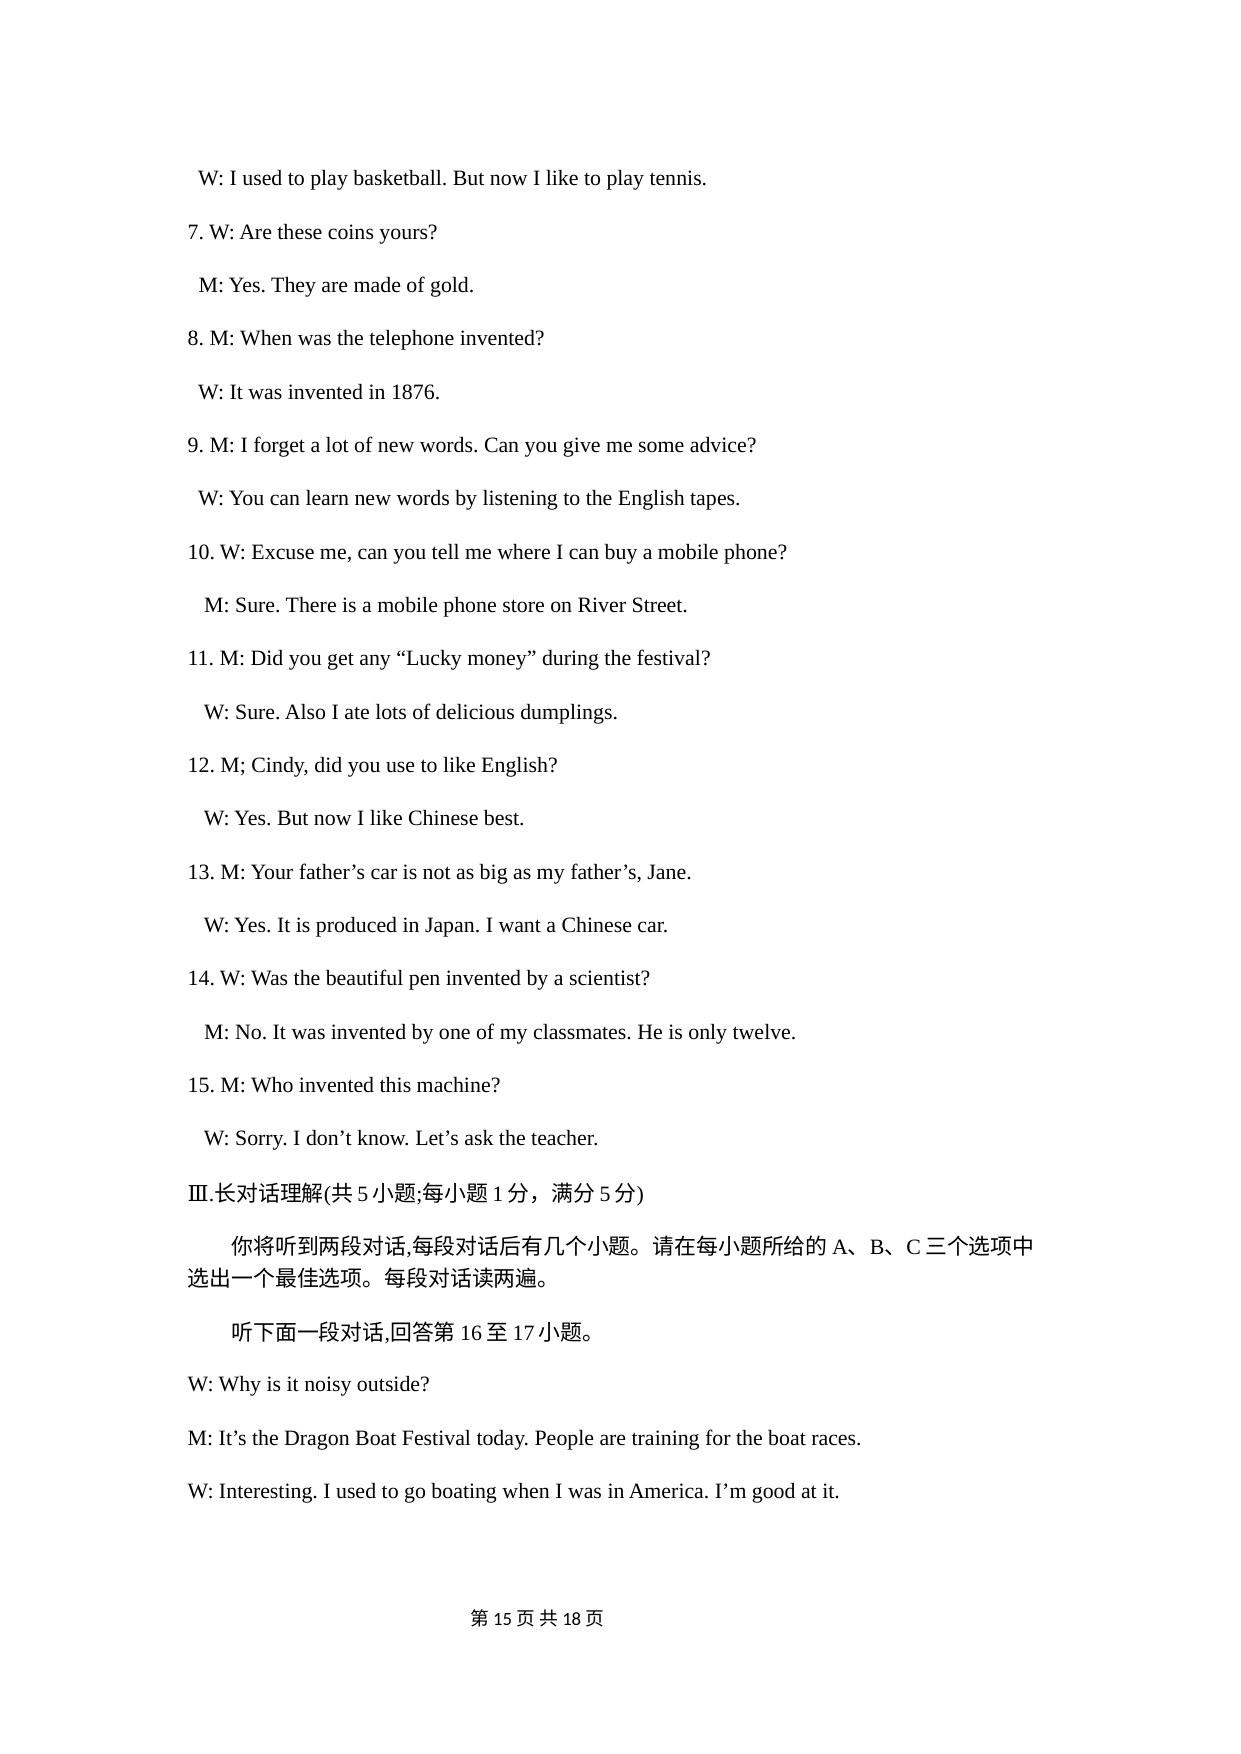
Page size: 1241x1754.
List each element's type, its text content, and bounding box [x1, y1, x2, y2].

text M: Yes. They are made of gold. [187, 268, 1053, 301]
text M: Sure. There is a mobile phone store on River Street. [187, 588, 1053, 621]
text 14. W: Was the beautiful pen invented by a scientist? [187, 962, 1053, 994]
text W: Yes. It is produced in Japan. I want a Chinese car. [187, 908, 1053, 941]
text 15. M: Who invented this machine? [187, 1068, 1053, 1101]
text W: Sorry. I don’t know. Let’s ask the teacher. [187, 1122, 1053, 1154]
text W: Sure. Also I ate lots of delicious dumplings. [187, 695, 1053, 728]
text W: Why is it noisy outside? [187, 1368, 1053, 1400]
text 7. W: Are these coins yours? [187, 215, 1053, 248]
text W: Yes. But now I like Chinese best. [187, 802, 1053, 834]
text 听下面一段对话,回答第16至17小题。 [187, 1314, 1053, 1347]
text W: Interesting. I used to go boating when I was in America. I’m good at it. [187, 1474, 1053, 1507]
text 10. W: Excuse me, can you tell me where I can buy a mobile phone? [187, 535, 1053, 568]
text 你将听到两段对话,每段对话后有几个小题。请在每小题所给的A、B、C三个选项中选出一个最佳选项。每段对话读两遍。 [187, 1228, 1053, 1293]
text W: You can learn new words by listening to the English tapes. [187, 482, 1053, 514]
text 9. M: I forget a lot of new words. Can you give me some advice? [187, 428, 1053, 461]
text 11. M: Did you get any “Lucky money” during the festival? [187, 642, 1053, 674]
text 12. M; Cindy, did you use to like English? [187, 748, 1053, 781]
text W: I used to play basketball. But now I like to play tennis. [187, 162, 1053, 194]
text M: No. It was invented by one of my classmates. He is only twelve. [187, 1015, 1053, 1048]
text Ⅲ.长对话理解(共5小题;每小题1分，满分5分) [187, 1175, 1053, 1208]
text W: It was invented in 1876. [187, 375, 1053, 408]
text 13. M: Your father’s car is not as big as my father’s, Jane. [187, 855, 1053, 888]
text 8. M: When was the telephone invented? [187, 322, 1053, 354]
text M: It’s the Dragon Boat Festival today. People are training for the boat races. [187, 1421, 1053, 1453]
